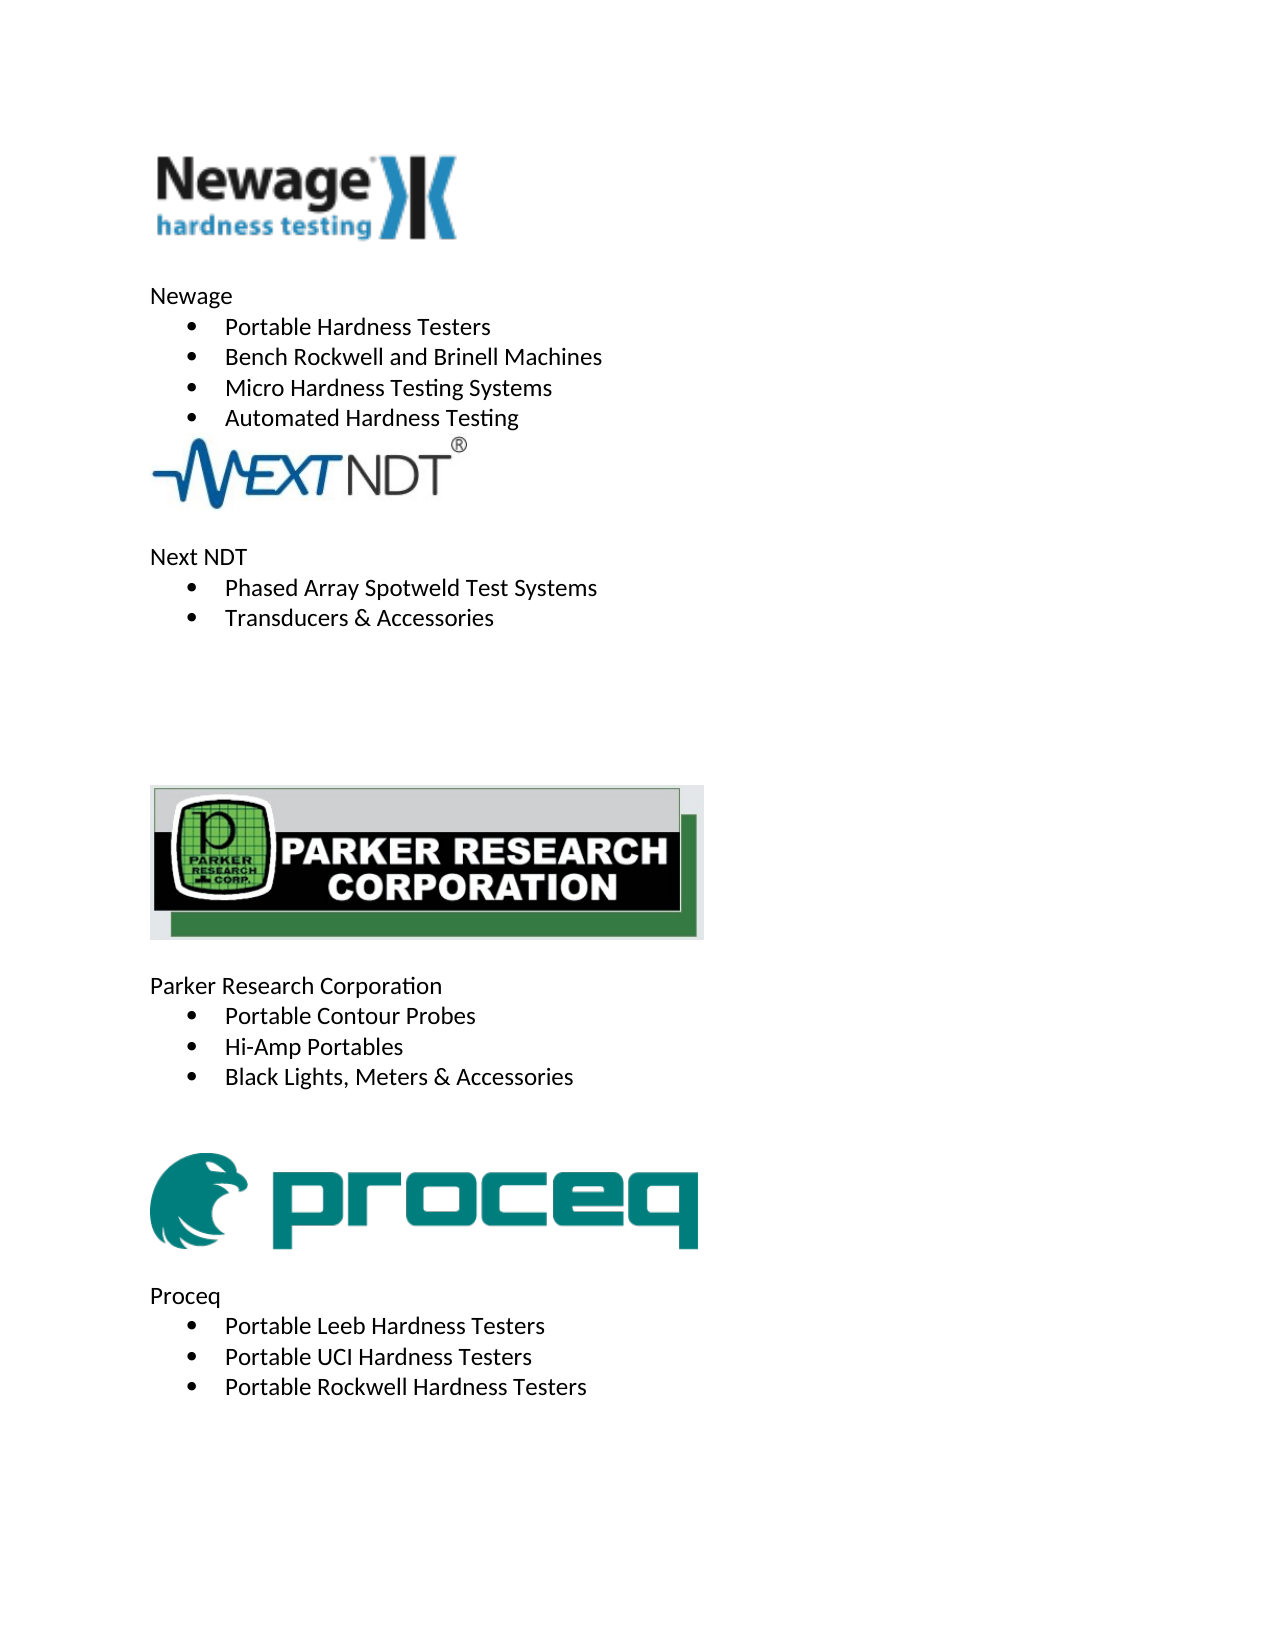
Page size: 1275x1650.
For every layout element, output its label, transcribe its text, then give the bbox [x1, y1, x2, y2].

picture [150, 150, 463, 250]
text Proceq [150, 1280, 1125, 1310]
picture [150, 1153, 699, 1250]
list Portable UCI Hardness Testers [187, 1341, 1125, 1371]
list Portable Contour Probes [187, 1000, 1125, 1031]
list Phased Array Spotweld Test Systems [187, 572, 1125, 602]
list Black Lights, Meters & Accessories [187, 1061, 1125, 1092]
list Transducers & Accessories [187, 602, 1125, 633]
text Newage [150, 281, 1125, 311]
list Portable Rockwell Hardness Testers [187, 1371, 1125, 1402]
list Micro Hardness Testing Systems [187, 372, 1125, 403]
text Next NDT [150, 541, 1125, 572]
list Bench Rockwell and Brinell Machines [187, 342, 1125, 372]
list Hi-Amp Portables [187, 1031, 1125, 1061]
text Parker Research Corporation [150, 970, 1125, 1000]
list Portable Hardness Testers [187, 311, 1125, 342]
list Automated Hardness Testing [187, 403, 1125, 433]
picture [150, 433, 469, 511]
picture [150, 785, 704, 940]
list Portable Leeb Hardness Testers [187, 1310, 1125, 1341]
